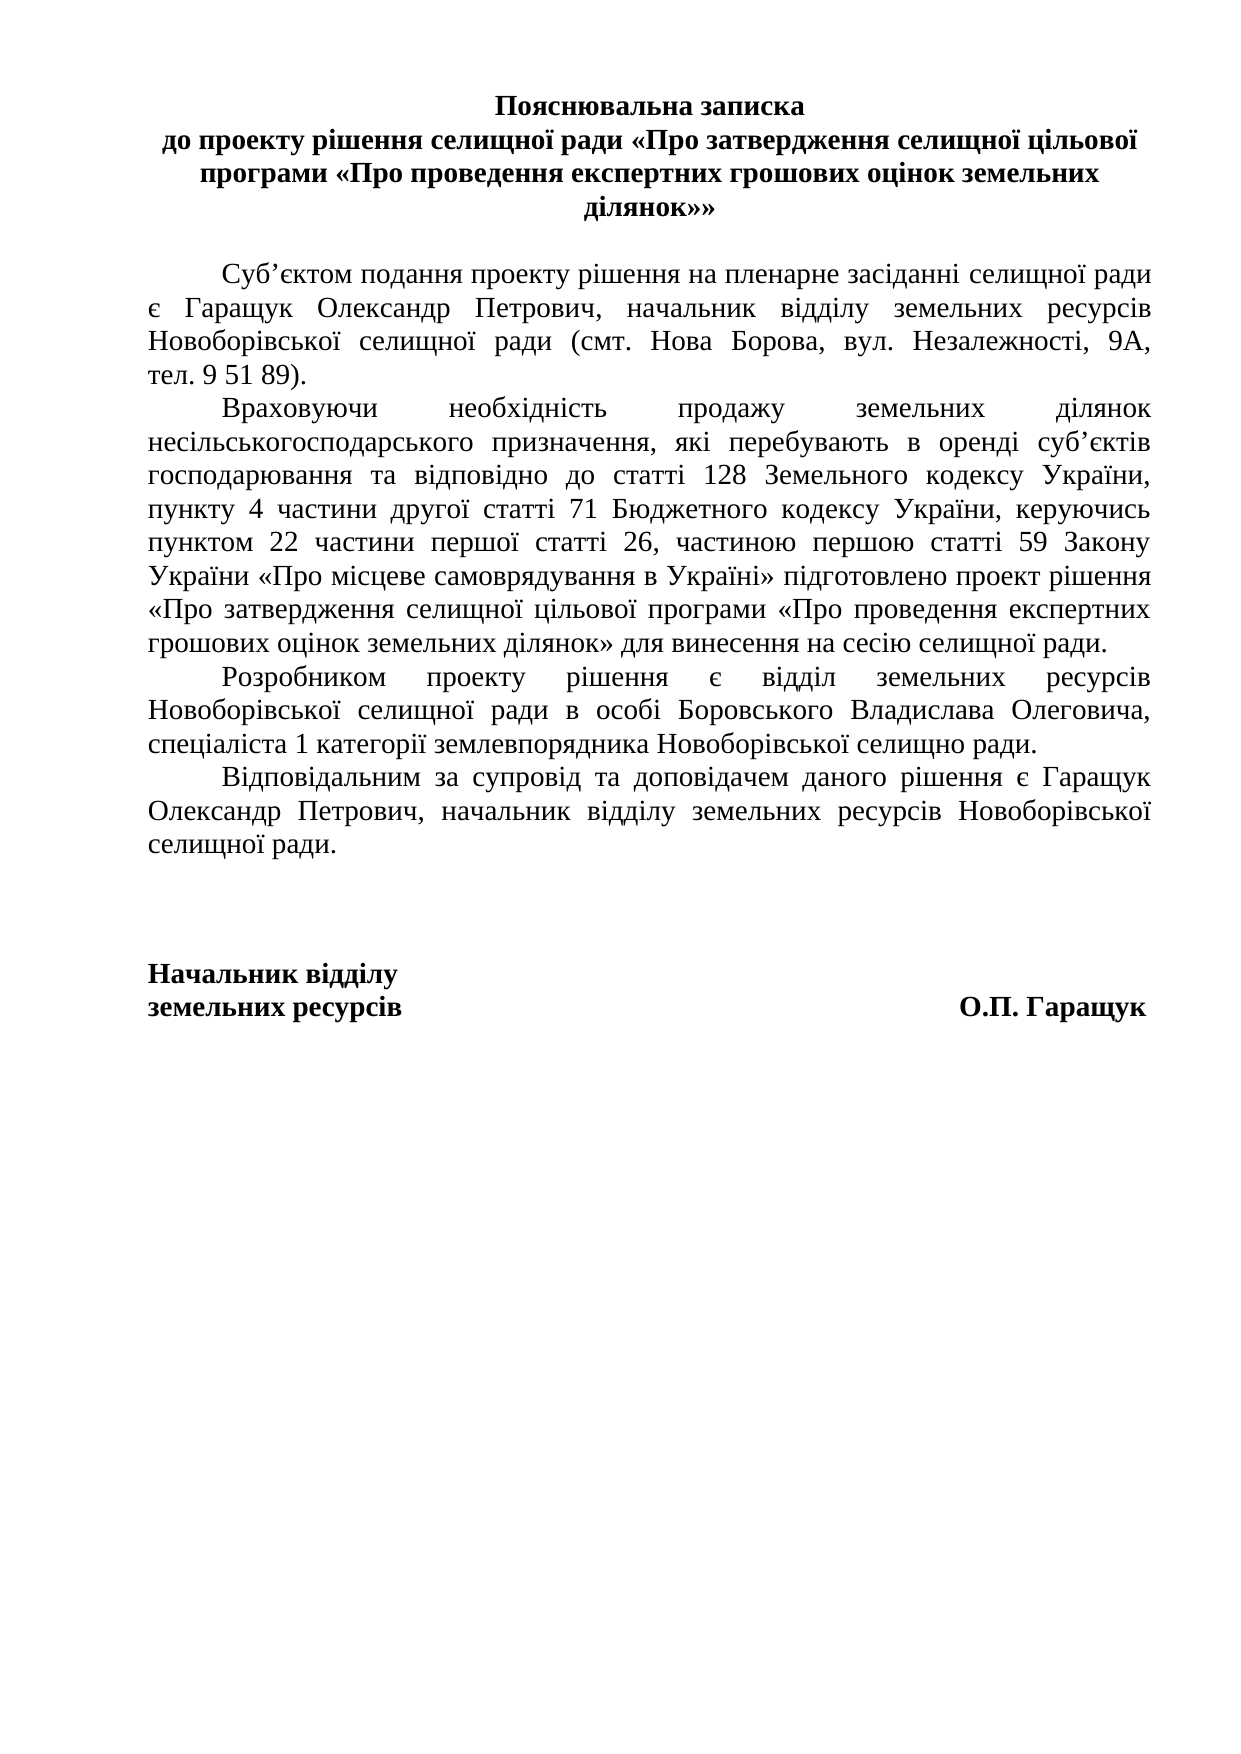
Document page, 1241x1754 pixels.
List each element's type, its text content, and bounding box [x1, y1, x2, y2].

text Відповідальним за супровід та доповідачем даного рішення є Гаращук Олександр Петрович, начальник відділу земельних ресурсів Новоборівської селищної ради. [148, 759, 1152, 860]
text Начальник відділу [148, 956, 1152, 989]
text земельних ресурсів О.П. Гаращук [148, 989, 1152, 1023]
text до проекту рішення селищної ради «Про затвердження селищної цільової програми «Про проведення експертних грошових оцінок земельних ділянок»» [148, 122, 1152, 223]
text Розробником проекту рішення є відділ земельних ресурсів Новоборівської селищної ради в особі Боровського Владислава Олеговича, спеціаліста 1 категорії землевпорядника Новоборівської селищно ради. [148, 659, 1152, 759]
text Пояснювальна записка [148, 88, 1152, 122]
text Враховуючи необхідність продажу земельних ділянок несільськогосподарського призначення, які перебувають в оренді суб’єктів господарювання та відповідно до статті 128 Земельного кодексу України, пункту 4 частини другої статті 71 Бюджетного кодексу України, керуючись пунктом 22 частини першої статті 26, частиною першою статті 59 Закону України «Про місцеве самоврядування в Україні» підготовлено проект рішення «Про затвердження селищної цільової програми «Про проведення експертних грошових оцінок земельних ділянок» для винесення на сесію селищної ради. [148, 390, 1152, 659]
text Суб’єктом подання проекту рішення на пленарне засіданні селищної ради є Гаращук Олександр Петрович, начальник відділу земельних ресурсів Новоборівської селищної ради (смт. Нова Борова, вул. Незалежності, 9А, тел. 9 51 89). [148, 256, 1152, 390]
